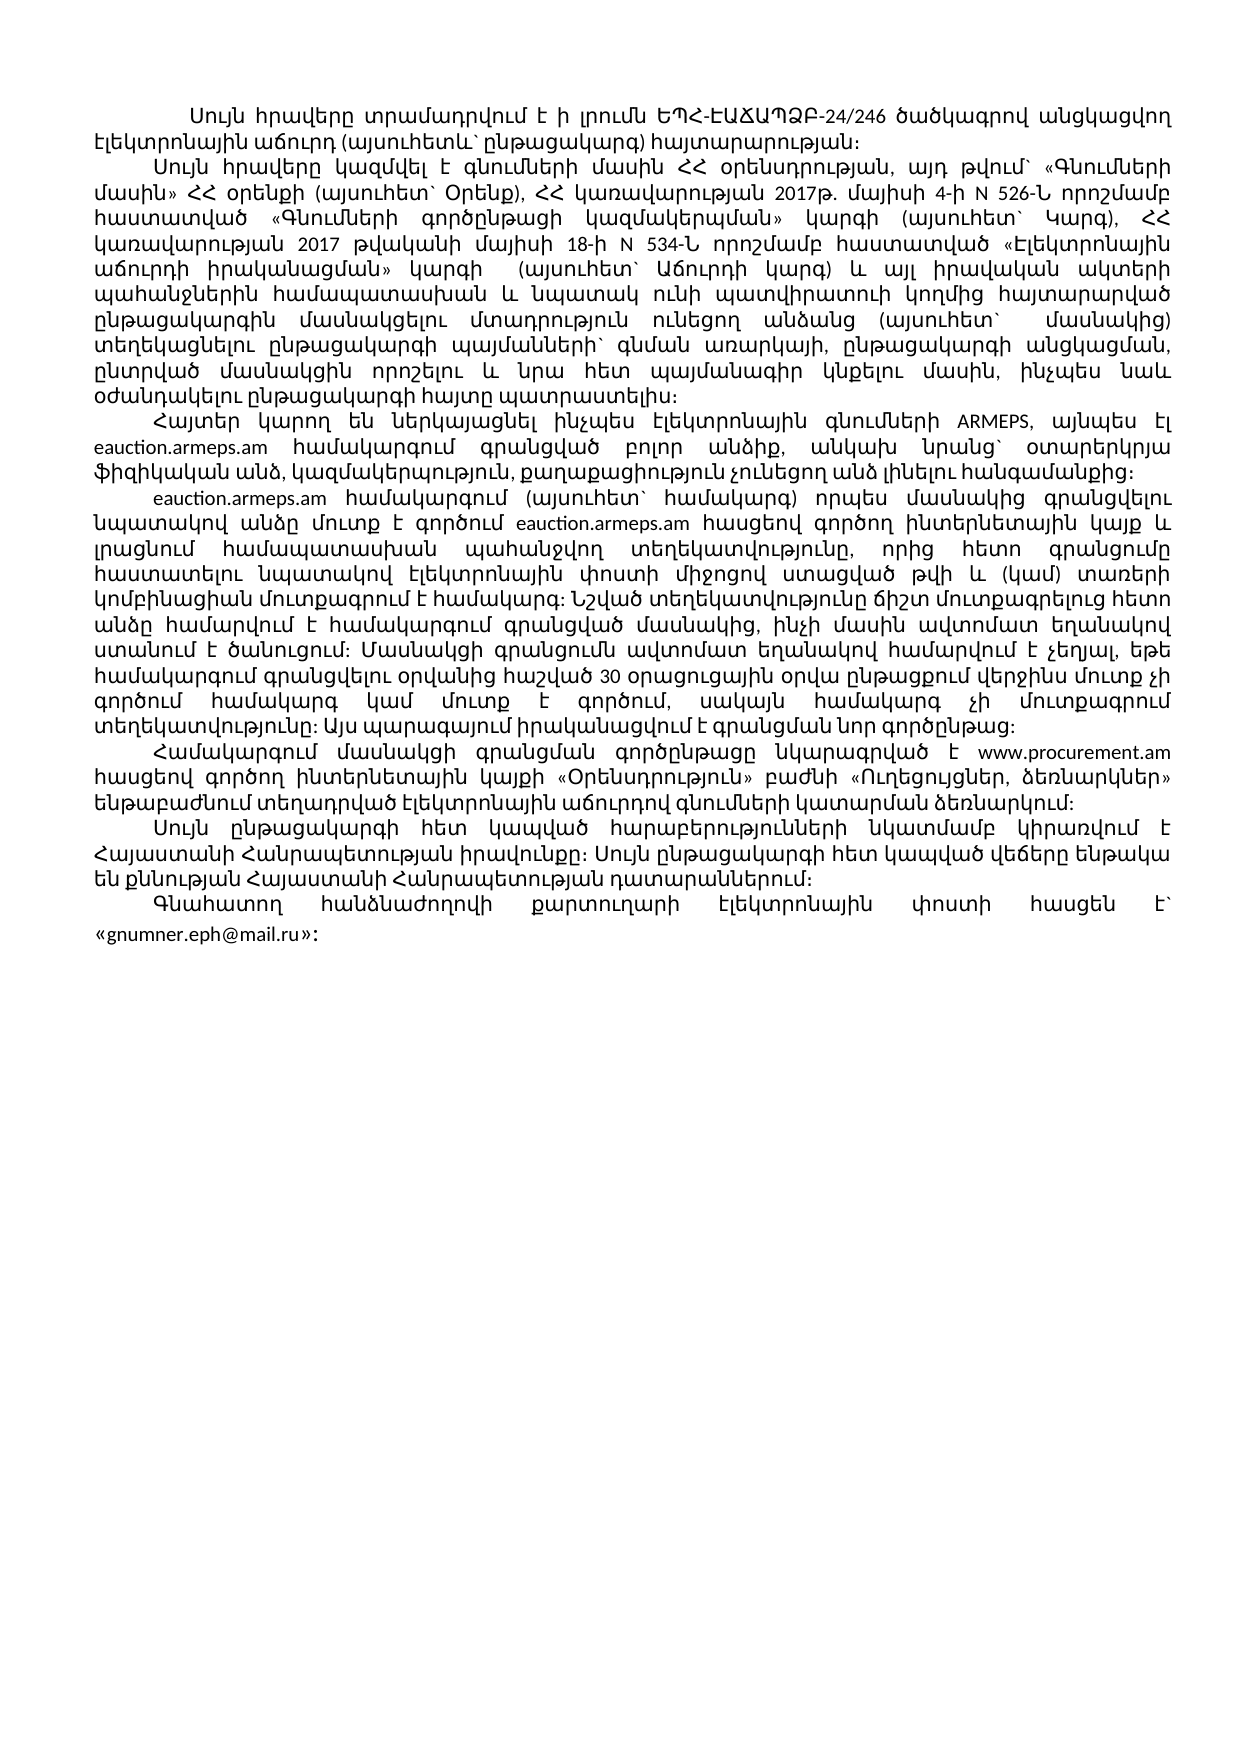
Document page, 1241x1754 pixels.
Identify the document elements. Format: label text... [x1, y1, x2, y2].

text Գնահատող հանձնաժողովի քարտուղարի էլեկտրոնային փոստի հասցեն է` «gnumner.eph@mail.ru»: [94, 892, 1171, 948]
text Հայտեր կարող են ներկայացնել ինչպես էլեկտրոնային գնումների ARMEPS, այնպես էլ eauction.armeps.am համակարգում գրանցված բոլոր անձիք, անկախ նրանց` օտարերկրյա ֆիզիկական անձ, կազմակերպություն, քաղաքացիություն չունեցող անձ լինելու հանգամանքից։ [94, 409, 1171, 485]
text eauction.armeps.am համակարգում (այսուհետ` համակարգ) որպես մասնակից գրանցվելու նպատակով անձը մուտք է գործում eauction.armeps.am հասցեով գործող ինտերնետային կայք և լրացնում համապատասխան պահանջվող տեղեկատվությունը, որից հետո գրանցումը հաստատելու նպատակով էլեկտրոնային փոստի միջոցով ստացված թվի և (կամ) տառերի կոմբինացիան մուտքագրում է համակարգ: Նշված տեղեկատվությունը ճիշտ մուտքագրելուց հետո անձը համարվում է համակարգում գրանցված մասնակից, ինչի մասին ավտոմատ եղանակով ստանում է ծանուցում: Մասնակցի գրանցումն ավտոմատ եղանակով համարվում է չեղյալ, եթե համակարգում գրանցվելու օրվանից հաշված 30 օրացուցային օրվա ընթացքում վերջինս մուտք չի գործում համակարգ կամ մուտք է գործում, սակայն համակարգ չի մուտքագրում տեղեկատվությունը: Այս պարագայում իրականացվում է գրանցման նոր գործընթաց: [94, 485, 1171, 739]
text Սույն ընթացակարգի հետ կապված հարաբերությունների նկատմամբ կիրառվում է Հայաստանի Հանրապետության իրավունքը։ Սույն ընթացակարգի հետ կապված վեճերը ենթակա են քննության Հայաստանի Հանրապետության դատարաններում։ [94, 815, 1171, 892]
text Սույն հրավերը կազմվել է գնումների մասին ՀՀ օրենսդրության, այդ թվում` «Գնումների մասին» ՀՀ օրենքի (այսուհետ` Օրենք), ՀՀ կառավարության 2017թ. մայիսի 4-ի N 526-Ն որոշմամբ հաստատված «Գնումների գործընթացի կազմակերպման» կարգի (այսուհետ` Կարգ), ՀՀ կառավարության 2017 թվականի մայիսի 18-ի N 534-Ն որոշմամբ հաստատված «Էլեկտրոնային աճուրդի իրականացման» կարգի (այսուհետ` Աճուրդի կարգ) և այլ իրավական ակտերի պահանջներին համապատասխան և նպատակ ունի պատվիրատուի կողմից հայտարարված ընթացակարգին մասնակցելու մտադրություն ունեցող անձանց (այսուհետ` մասնակից) տեղեկացնելու ընթացակարգի պայմանների` գնման առարկայի, ընթացակարգի անցկացման, ընտրված մասնակցին որոշելու և նրա հետ պայմանագիր կնքելու մասին, ինչպես նաև օժանդակելու ընթացակարգի հայտը պատրաստելիս։ [94, 154, 1171, 409]
text Սույն հրավերը տրամադրվում է ի լրումն ԵՊՀ-ԷԱՃԱՊՁԲ-24/246 ծածկագրով անցկացվող էլեկտրոնային աճուրդ (այսուհետև` ընթացակարգ) հայտարարության։ [94, 104, 1171, 154]
text Համակարգում մասնակցի գրանցման գործընթացը նկարագրված է www.procurement.am հասցեով գործող ինտերնետային կայքի «Օրենսդրություն» բաժնի «Ուղեցույցներ, ձեռնարկներ» ենթաբաժնում տեղադրված էլեկտրոնային աճուրդով գնումների կատարման ձեռնարկում: [94, 739, 1171, 815]
